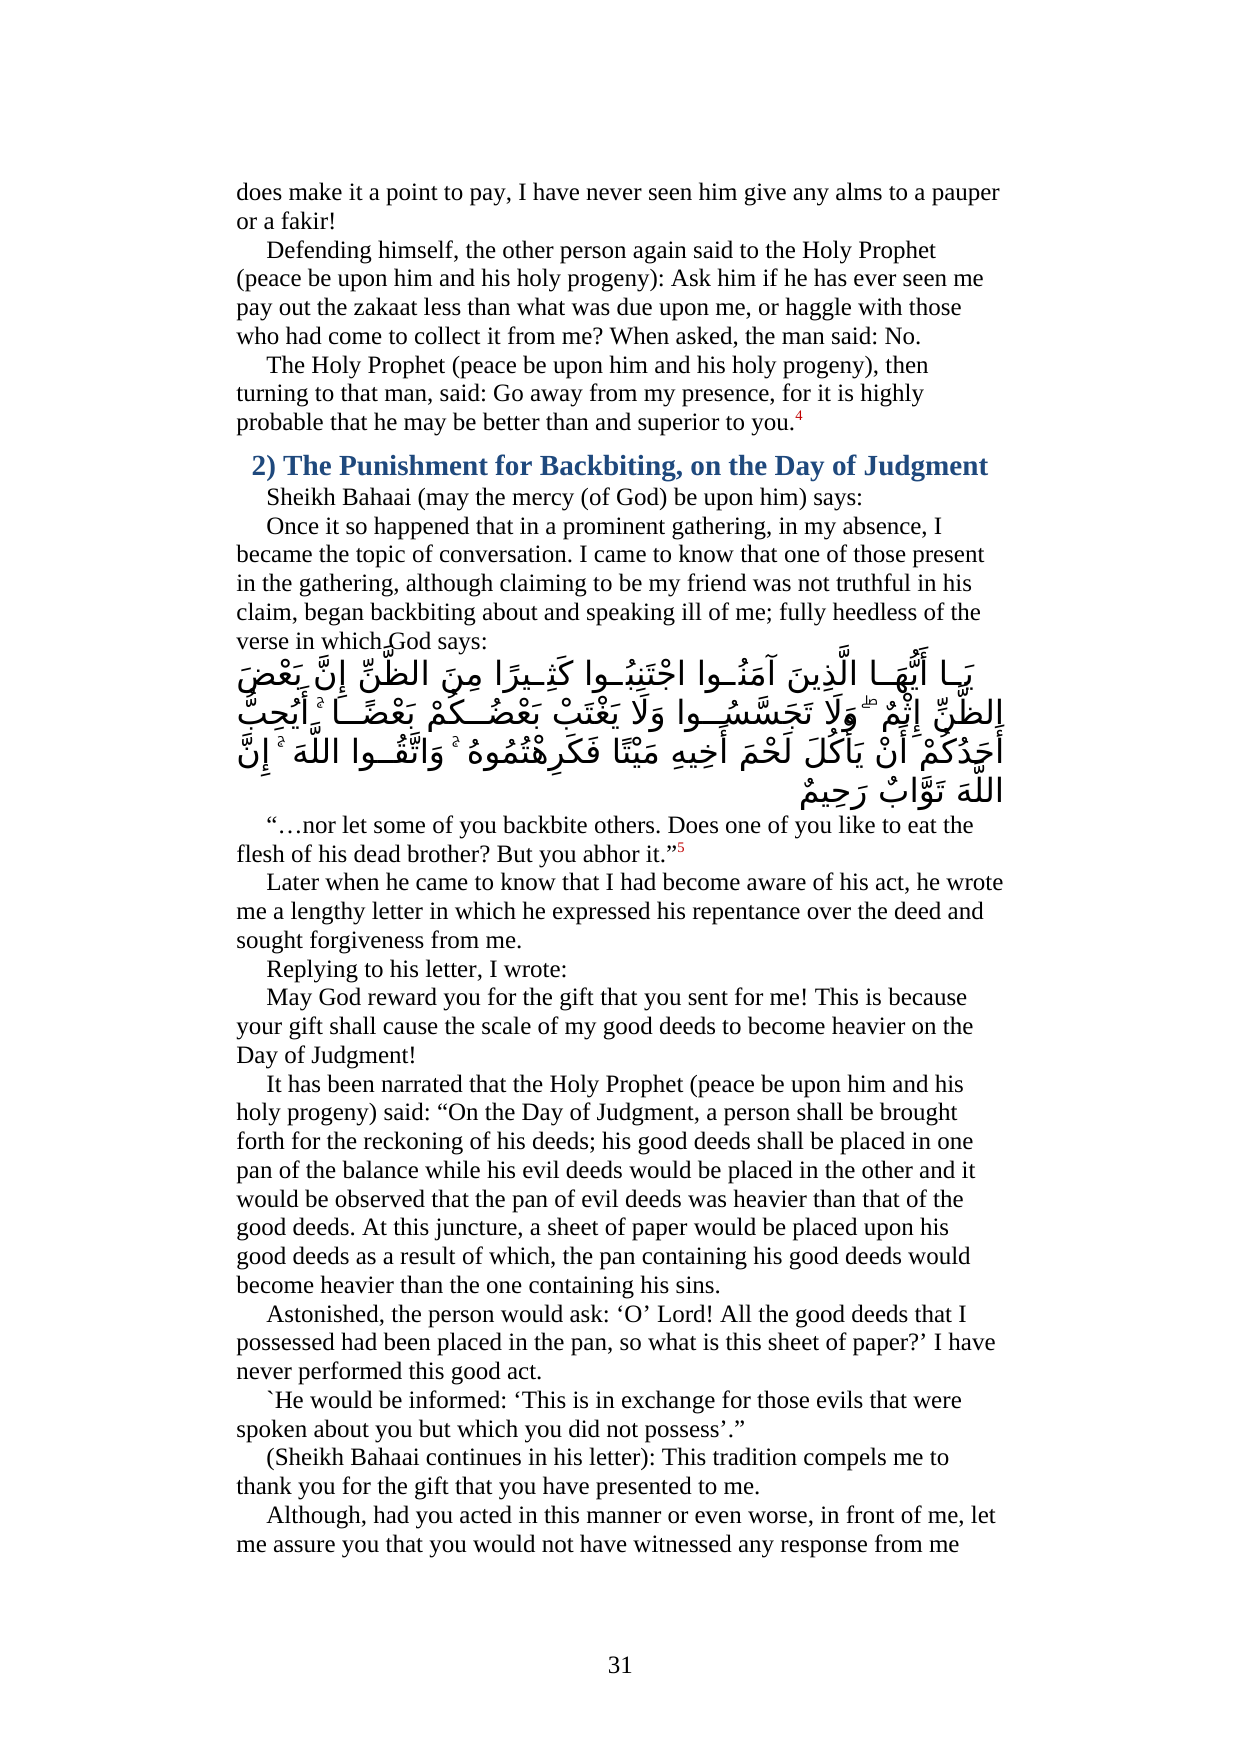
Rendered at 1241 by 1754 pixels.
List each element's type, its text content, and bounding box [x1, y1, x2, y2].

text Later when he came to know that I had become aware of his act, he wrote me a lengthy letter in which he expressed his repentance over the deed and sought forgiveness from me. [236, 867, 1004, 954]
text Sheikh Bahaai (may the mercy (of God) be upon him) says: [236, 482, 1004, 511]
text Replying to his letter, I wrote: [236, 954, 1004, 982]
text May God reward you for the gift that you sent for me! This is because your gift shall cause the scale of my good deeds to become heavier on the Day of Judgment! [236, 982, 1004, 1069]
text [236, 177, 1004, 235]
text The Holy Prophet (peace be upon him and his holy progeny), then turning to that man, said: Go away from my presence, for it is highly probable that he may be better than and superior to you.4 [236, 350, 1004, 436]
text Astonished, the person would ask: ‘O’ Lord! All the good deeds that I possessed had been placed in the pan, so what is this sheet of paper?’ I have never performed this good act. [236, 1299, 1004, 1385]
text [236, 1500, 1004, 1557]
subtitle 2) The Punishment for Backbiting, on the Day of Judgment [236, 448, 1004, 482]
text (Sheikh Bahaai continues in his letter): This tradition compels me to thank you for the gift that you have presented to me. [236, 1442, 1004, 1500]
text Defending himself, the other person again said to the Holy Prophet (peace be upon him and his holy progeny): Ask him if he has ever seen me pay out the zakaat less than what was due upon me, or haggle with those who had come to collect it from me? When asked, the man said: No. [236, 235, 1004, 350]
text “…nor let some of you backbite others. Does one of you like to eat the flesh of his dead brother? But you abhor it.”5 [236, 810, 1004, 867]
text Once it so happened that in a prominent gathering, in my absence, I became the topic of conversation. I came to know that one of those present in the gathering, although claiming to be my friend was not truthful in his claim, began backbiting about and speaking ill of me; fully heedless of the verse in which God says: [236, 511, 1004, 654]
text It has been narrated that the Holy Prophet (peace be upon him and his holy progeny) said: “On the Day of Judgment, a person shall be brought forth for the reckoning of his deeds; his good deeds shall be placed in one pan of the balance while his evil deeds would be placed in the other and it would be observed that the pan of evil deeds was heavier than that of the good deeds. At this juncture, a sheet of paper would be placed upon his good deeds as a result of which, the pan containing his good deeds would become heavier than the one containing his sins. [236, 1069, 1004, 1299]
text يَا أَيُّهَا الَّذِينَ آمَنُوا اجْتَنِبُوا كَثِيرًا مِنَ الظَّنِّ إِنَّ بَعْضَ الظَّنِّ إِثْمٌ ۖ وَلَا تَجَسَّسُوا وَلَا يَغْتَبْ بَعْضُكُمْ بَعْضًا ۚ أَيُحِبُّ أَحَدُكُمْ أَنْ يَأْكُلَ لَحْمَ أَخِيهِ مَيْتًا فَكَرِهْتُمُوهُ ۚ وَاتَّقُوا اللَّهَ ۚ إِنَّ اللَّهَ تَوَّابٌ رَحِيمٌ [236, 654, 1004, 810]
text `He would be informed: ‘This is in exchange for those evils that were spoken about you but which you did not possess’.” [236, 1385, 1004, 1442]
